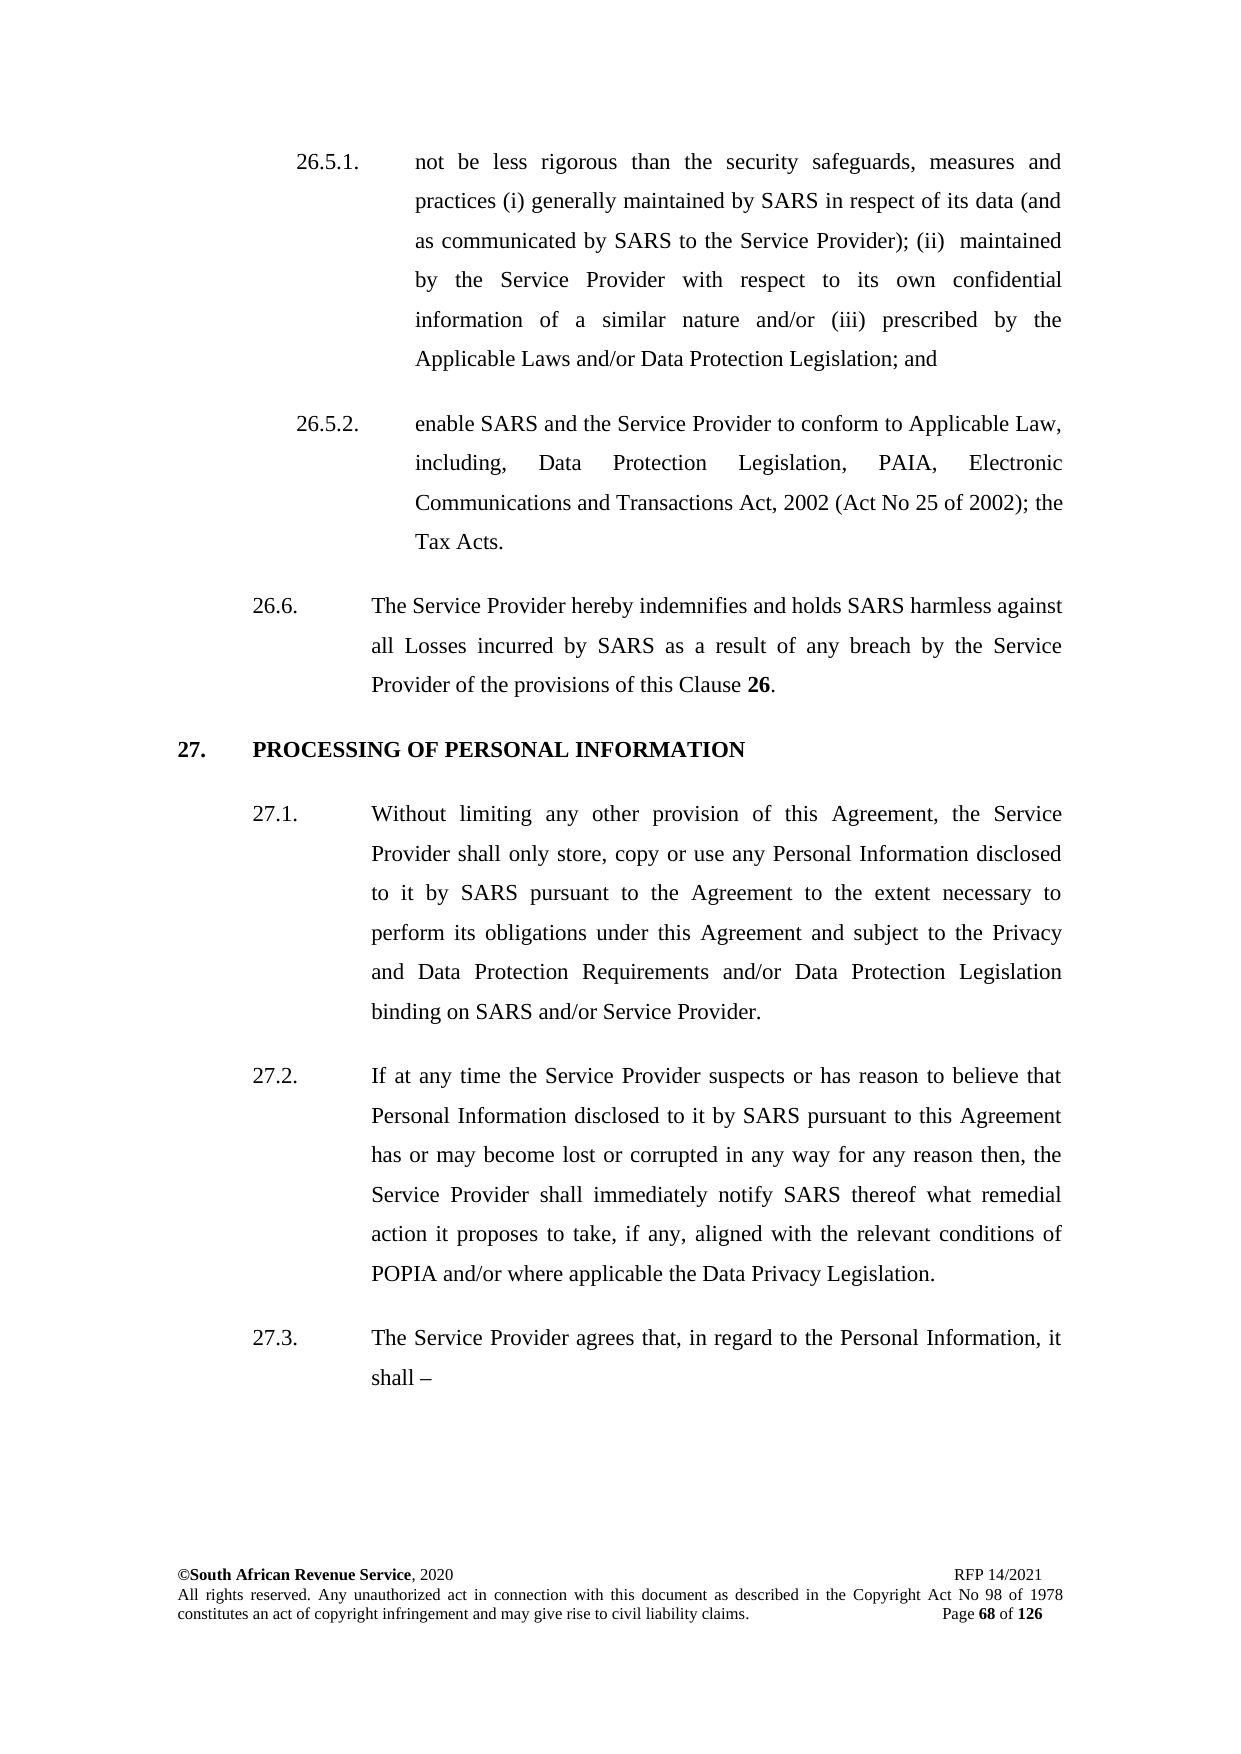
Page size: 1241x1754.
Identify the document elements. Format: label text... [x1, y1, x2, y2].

list If at any time the Service Provider suspects or has reason to believe that Personal Information disclosed to it by SARS pursuant to this Agreement has or may become lost or corrupted in any way for any reason then, the Service Provider shall immediately notify SARS thereof what remedial action it proposes to take, if any, aligned with the relevant conditions of POPIA and/or where applicable the Data Privacy Legislation. [252, 1062, 1063, 1286]
list The Service Provider hereby indemnifies and holds SARS harmless against all Losses incurred by SARS as a result of any breach by the Service Provider of the provisions of this Clause 26. [252, 592, 1063, 698]
list processing of personal information [177, 736, 1063, 762]
list The Service Provider agrees that, in regard to the Personal Information, it shall – [252, 1324, 1063, 1390]
list not be less rigorous than the security safeguards, measures and practices (i) generally maintained by SARS in respect of its data (and as communicated by SARS to the Service Provider); (ii) maintained by the Service Provider with respect to its own confidential information of a similar nature and/or (iii) prescribed by the Applicable Laws and/or Data Protection Legislation; and [296, 148, 1063, 371]
list Without limiting any other provision of this Agreement, the Service Provider shall only store, copy or use any Personal Information disclosed to it by SARS pursuant to the Agreement to the extent necessary to perform its obligations under this Agreement and subject to the Privacy and Data Protection Requirements and/or Data Protection Legislation binding on SARS and/or Service Provider. [252, 800, 1063, 1024]
list enable SARS and the Service Provider to conform to Applicable Law, including, Data Protection Legislation, PAIA, Electronic Communications and Transactions Act, 2002 (Act No 25 of 2002); the Tax Acts. [296, 409, 1063, 554]
